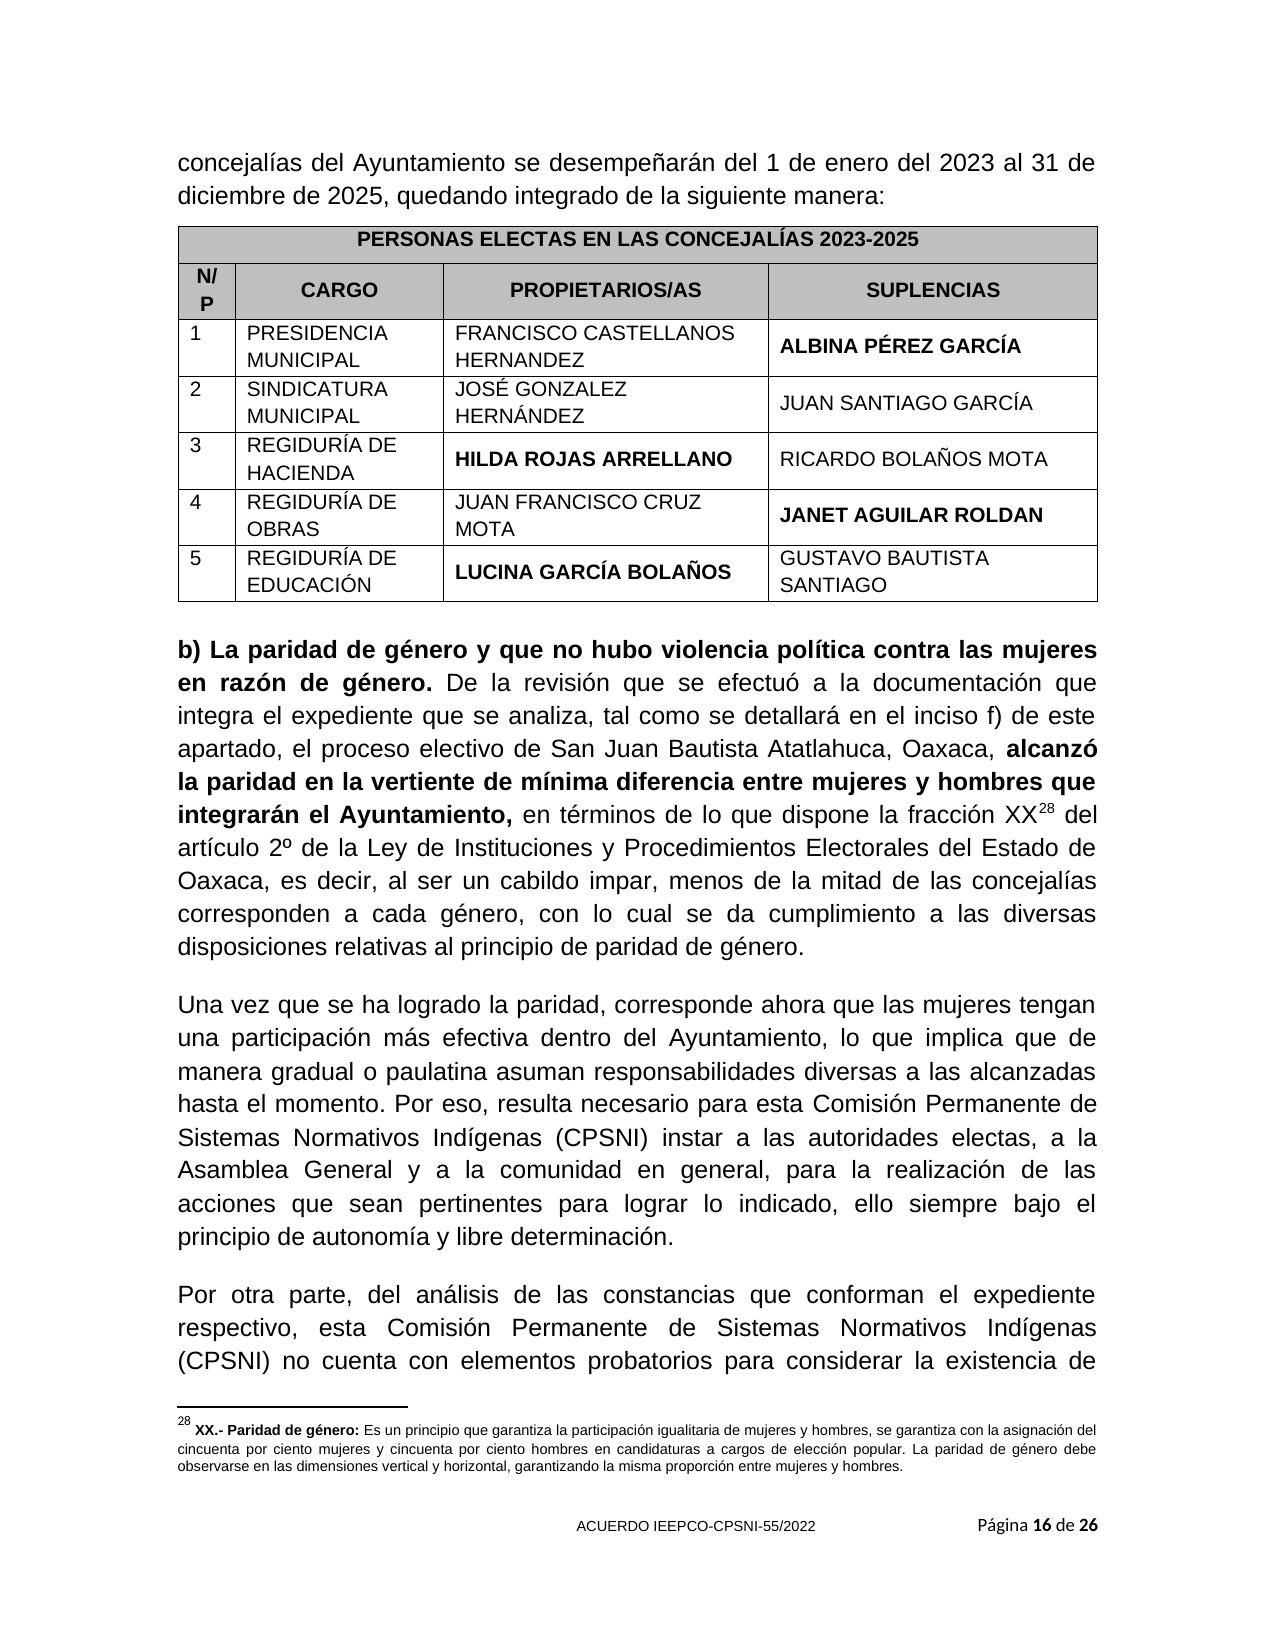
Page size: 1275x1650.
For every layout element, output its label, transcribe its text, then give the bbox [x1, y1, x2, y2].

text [177, 148, 1098, 209]
table_cell 5 [179, 546, 235, 601]
table_cell 4 [179, 490, 235, 545]
table_cell REGIDURÍA DE EDUCACIÓN [236, 546, 443, 601]
table_cell JANET AGUILAR ROLDAN [769, 490, 1097, 545]
table_cell LUCINA GARCÍA BOLAÑOS [444, 546, 768, 601]
text b) La paridad de género y que no hubo violencia política contra las mujeres en razón de género. De la revisión que se efectuó a la documentación que integra el expediente que se analiza, tal como se detallará en el inciso f) de este apartado, el proceso electivo de San Juan Bautista Atatlahuca, Oaxaca, alcanzó la paridad en la vertiente de mínima diferencia entre mujeres y hombres que integrarán el Ayuntamiento, en términos de lo que dispone la fracción XX del artículo 2º de la Ley de Instituciones y Procedimientos Electorales del Estado de Oaxaca, es decir, al ser un cabildo impar, menos de la mitad de las concejalías corresponden a cada género, con lo cual se da cumplimiento a las diversas disposiciones relativas al principio de paridad de género. [177, 635, 1098, 961]
table_cell JUAN FRANCISCO CRUZ MOTA [444, 490, 768, 545]
table_cell SUPLENCIAS [769, 264, 1097, 319]
table_cell SINDICATURA MUNICIPAL [236, 377, 443, 432]
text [177, 1279, 1098, 1374]
table_cell 2 [179, 377, 235, 432]
table_cell N/P [179, 264, 235, 319]
table_cell PROPIETARIOS/AS [444, 264, 768, 319]
table_cell GUSTAVO BAUTISTA SANTIAGO [769, 546, 1097, 601]
table_cell ALBINA PÉREZ GARCÍA [769, 320, 1097, 376]
table_cell RICARDO BOLAÑOS MOTA [769, 433, 1097, 488]
table_cell HILDA ROJAS ARRELLANO [444, 433, 768, 488]
table_cell JUAN SANTIAGO GARCÍA [769, 377, 1097, 432]
table_cell 3 [179, 433, 235, 488]
table_cell FRANCISCO CASTELLANOS HERNANDEZ [444, 320, 768, 376]
table_cell JOSÉ GONZALEZ HERNÁNDEZ [444, 377, 768, 432]
table_cell REGIDURÍA DE OBRAS [236, 490, 443, 545]
table_cell PRESIDENCIA MUNICIPAL [236, 320, 443, 376]
table_cell CARGO [236, 264, 443, 319]
table_cell REGIDURÍA DE HACIENDA [236, 433, 443, 488]
table_header PERSONAS ELECTAS EN LAS CONCEJALÍAS 2023-2025 [179, 227, 1097, 263]
table_cell 1 [179, 320, 235, 376]
text Una vez que se ha logrado la paridad, corresponde ahora que las mujeres tengan una participación más efectiva dentro del Ayuntamiento, lo que implica que de manera gradual o paulatina asuman responsabilidades diversas a las alcanzadas hasta el momento. Por eso, resulta necesario para esta Comisión Permanente de Sistemas Normativos Indígenas (CPSNI) instar a las autoridades electas, a la Asamblea General y a la comunidad en general, para la realización de las acciones que sean pertinentes para lograr lo indicado, ello siempre bajo el principio de autonomía y libre determinación. [177, 990, 1098, 1250]
